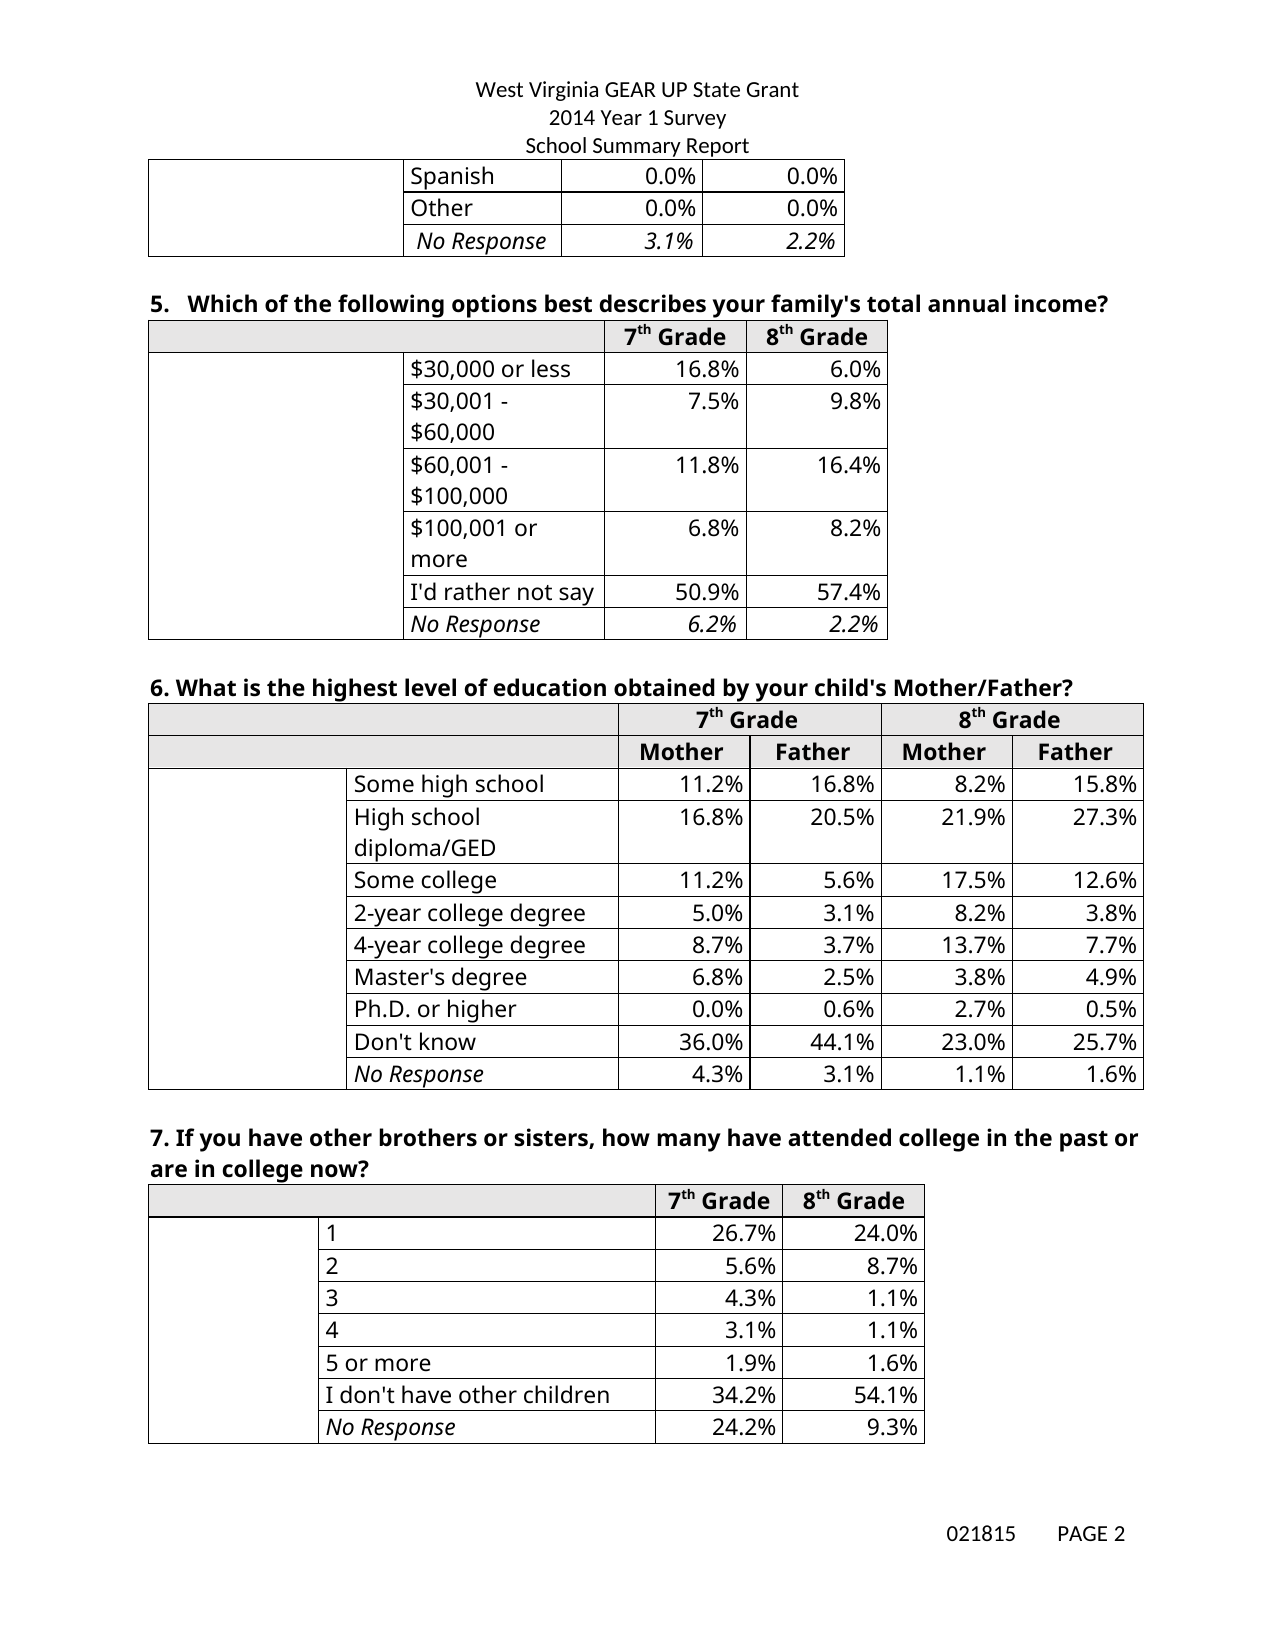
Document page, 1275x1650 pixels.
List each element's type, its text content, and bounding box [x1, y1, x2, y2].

table_cell 1.9% [656, 1347, 782, 1378]
table_header 7th Grade [656, 1185, 782, 1216]
table_cell 2.2% [747, 608, 887, 639]
table_cell No Response [347, 1058, 618, 1089]
table_cell Father [751, 736, 881, 767]
table_header 7th Grade [605, 321, 746, 352]
table_cell 15.8% [1013, 769, 1143, 800]
table_cell $30,001 - $60,000 [404, 385, 604, 448]
table_cell Mother [619, 736, 749, 767]
table_cell $60,001 - $100,000 [404, 449, 604, 511]
list Which of the following options best describes your family's total annual income? [150, 288, 1125, 319]
table_cell 2 [319, 1250, 655, 1281]
table_cell [149, 353, 403, 639]
table_cell 0.0% [619, 994, 749, 1025]
table_cell 3.1% [656, 1314, 782, 1346]
table_cell 0.6% [751, 994, 881, 1025]
table_cell [149, 736, 618, 767]
table_cell 8.7% [783, 1250, 924, 1281]
table_cell 2.7% [882, 994, 1012, 1025]
table_cell 44.1% [751, 1026, 881, 1057]
table_cell 8.2% [747, 512, 887, 575]
text 7. If you have other brothers or sisters, how many have attended college in the past or are in college now? [150, 1122, 1144, 1184]
table_header 7th Grade [619, 704, 881, 735]
table_cell 2.5% [751, 961, 881, 992]
table_cell 6.8% [605, 512, 746, 575]
table_cell 6.0% [747, 353, 887, 384]
table_cell 1.1% [882, 1058, 1012, 1089]
table_cell 3.1% [751, 897, 881, 928]
table_header [149, 321, 604, 352]
table_cell No Response [404, 608, 604, 639]
table_cell 3.7% [751, 929, 881, 960]
table_cell Other [404, 193, 561, 224]
table_cell Master's degree [347, 961, 618, 992]
table_cell 0.0% [703, 160, 844, 191]
table_header 8th Grade [747, 321, 887, 352]
table_cell 0.5% [1013, 994, 1143, 1025]
table_cell 2.2% [703, 225, 844, 256]
table_cell 4-year college degree [347, 929, 618, 960]
table_cell Some college [347, 864, 618, 896]
table_cell 3.1% [751, 1058, 881, 1089]
table_cell 8.2% [882, 769, 1012, 800]
table_cell I don't have other children [319, 1379, 655, 1410]
table_cell 1.6% [1013, 1058, 1143, 1089]
table_cell 5.6% [656, 1250, 782, 1281]
table_header 8th Grade [882, 704, 1143, 735]
table_cell 24.0% [783, 1218, 924, 1249]
table_cell 11.2% [619, 864, 749, 896]
table_cell 20.5% [751, 801, 881, 863]
table_cell 24.2% [656, 1411, 782, 1442]
table_cell Mother [882, 736, 1012, 767]
table_cell $30,000 or less [404, 353, 604, 384]
table_header [149, 704, 618, 735]
table_cell 36.0% [619, 1026, 749, 1057]
table_cell 3.1% [562, 225, 702, 256]
table_cell 1 [319, 1218, 655, 1249]
table_cell 5.6% [751, 864, 881, 896]
text 6. What is the highest level of education obtained by your child's Mother/Father? [150, 672, 1125, 703]
table_cell 1.6% [783, 1347, 924, 1378]
table_cell 7.5% [605, 385, 746, 448]
table_cell 13.7% [882, 929, 1012, 960]
table_cell 3 [319, 1282, 655, 1313]
table_cell Don't know [347, 1026, 618, 1057]
table_cell 4 [319, 1314, 655, 1346]
table_cell 4.3% [619, 1058, 749, 1089]
table_cell Spanish [404, 160, 561, 191]
table_cell 3.8% [882, 961, 1012, 992]
table_cell 17.5% [882, 864, 1012, 896]
table_cell 1.1% [783, 1314, 924, 1346]
table_cell 6.2% [605, 608, 746, 639]
table_cell 9.8% [747, 385, 887, 448]
table_cell 11.8% [605, 449, 746, 511]
table_cell 27.3% [1013, 801, 1143, 863]
table_cell 5 or more [319, 1347, 655, 1378]
table_cell [149, 160, 403, 256]
table_cell 8.7% [619, 929, 749, 960]
table_cell High school diploma/GED [347, 801, 618, 863]
table_cell 26.7% [656, 1218, 782, 1249]
table_header 8th Grade [783, 1185, 924, 1216]
table_cell 5.0% [619, 897, 749, 928]
table_cell 34.2% [656, 1379, 782, 1410]
table_cell 25.7% [1013, 1026, 1143, 1057]
table_cell 1.1% [783, 1282, 924, 1313]
table_cell No Response [404, 225, 561, 256]
table_cell [149, 1218, 318, 1442]
table_cell 16.8% [751, 769, 881, 800]
table_cell 16.8% [605, 353, 746, 384]
table_cell $100,001 or more [404, 512, 604, 575]
table_cell 0.0% [562, 193, 702, 224]
table_cell 12.6% [1013, 864, 1143, 896]
table_header [149, 1185, 655, 1216]
table_cell 23.0% [882, 1026, 1012, 1057]
table_cell 50.9% [605, 576, 746, 607]
table_cell No Response [319, 1411, 655, 1442]
table_cell Father [1013, 736, 1143, 767]
table_cell 21.9% [882, 801, 1012, 863]
table_cell 9.3% [783, 1411, 924, 1442]
table_cell 4.9% [1013, 961, 1143, 992]
table_cell 11.2% [619, 769, 749, 800]
table_cell [149, 769, 346, 1089]
table_cell 0.0% [703, 193, 844, 224]
table_cell 7.7% [1013, 929, 1143, 960]
table_cell Ph.D. or higher [347, 994, 618, 1025]
table_cell 4.3% [656, 1282, 782, 1313]
table_cell 8.2% [882, 897, 1012, 928]
table_cell 2-year college degree [347, 897, 618, 928]
table_cell 16.4% [747, 449, 887, 511]
table_cell 16.8% [619, 801, 749, 863]
table_cell 57.4% [747, 576, 887, 607]
table_cell Some high school [347, 769, 618, 800]
table_cell 54.1% [783, 1379, 924, 1410]
table_cell 3.8% [1013, 897, 1143, 928]
table_cell I'd rather not say [404, 576, 604, 607]
table_cell 0.0% [562, 160, 702, 191]
table_cell 6.8% [619, 961, 749, 992]
